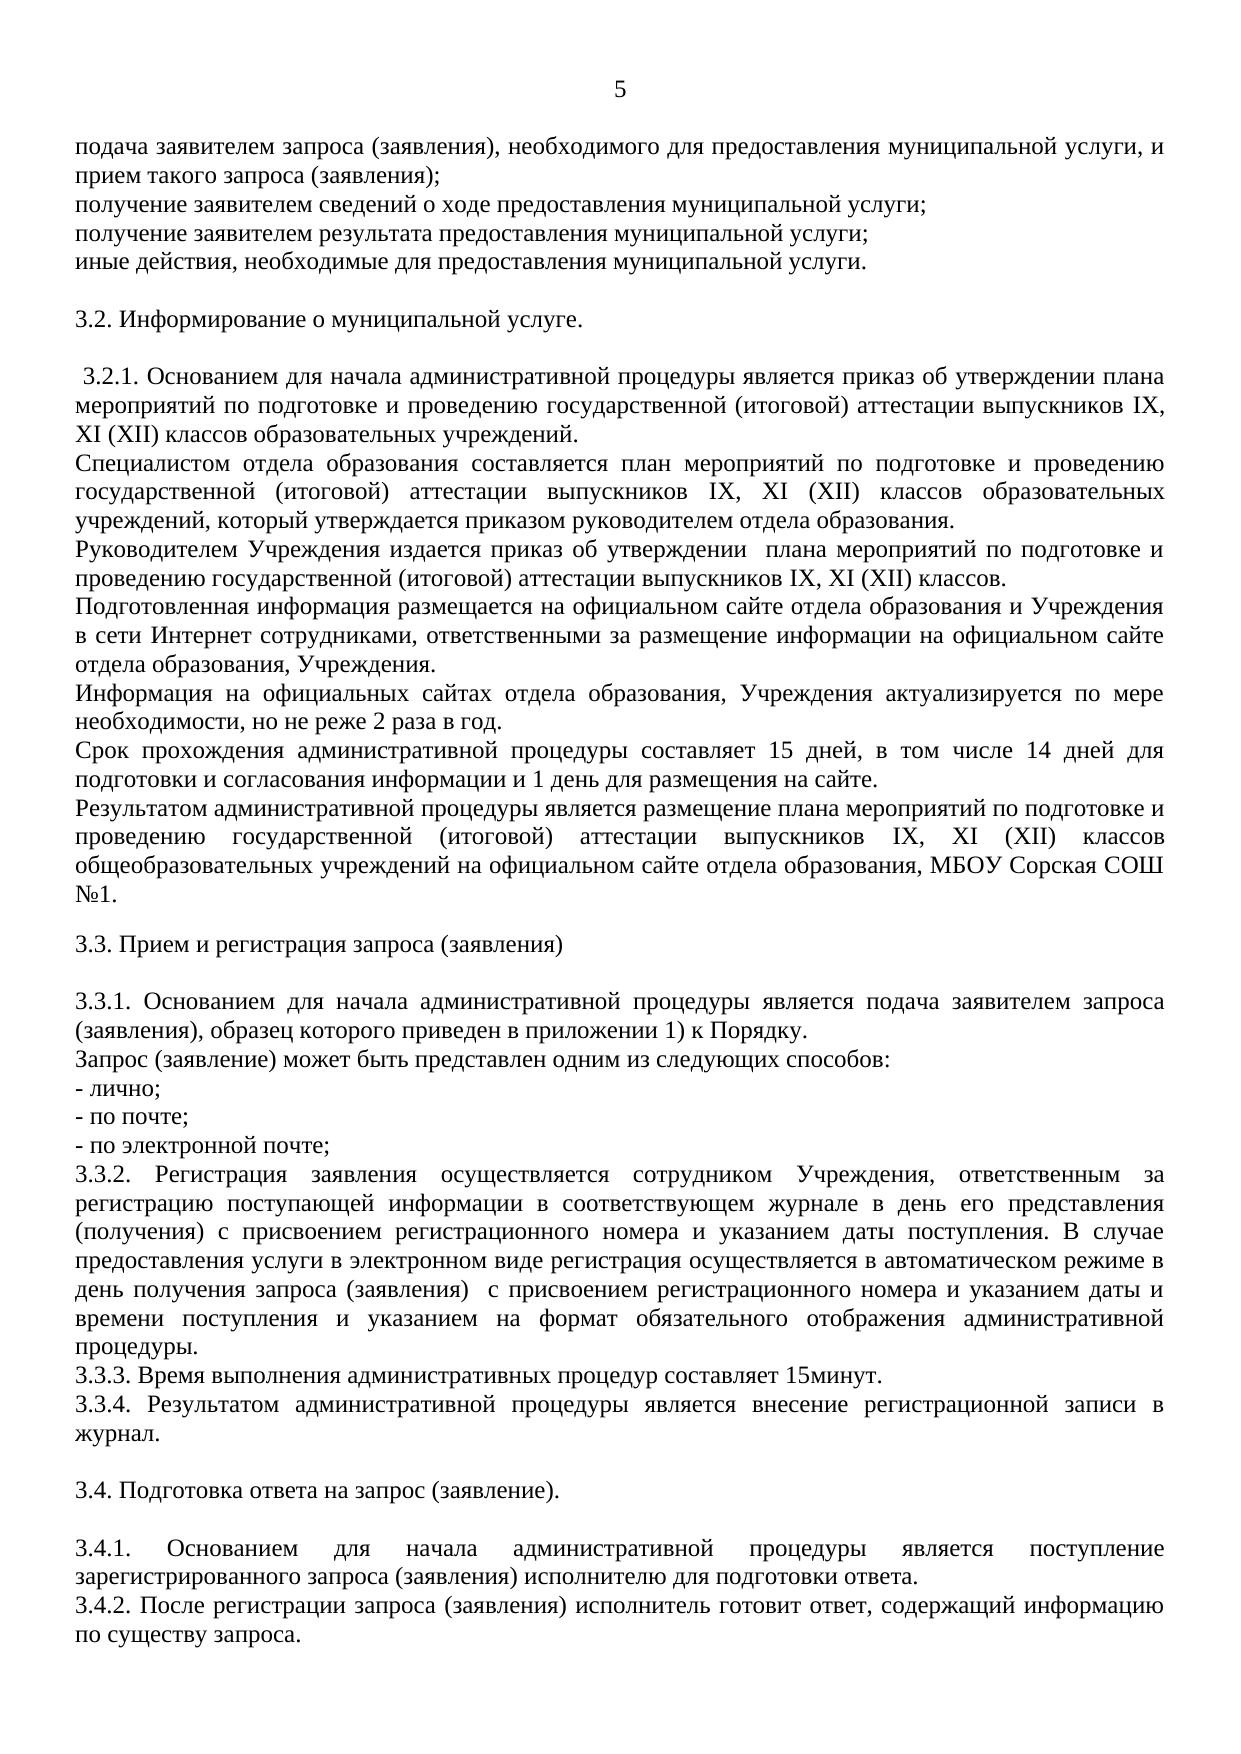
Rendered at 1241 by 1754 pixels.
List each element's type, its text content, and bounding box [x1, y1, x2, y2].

text Подготовленная информация размещается на официальном сайте отдела образования и Учреждения в сети Интернет сотрудниками, ответственными за размещение информации на официальном сайте отдела образования, Учреждения. [75, 591, 1165, 678]
text 3.3.1. Основанием для начала административной процедуры является подача заявителем запроса (заявления), образец которого приведен в приложении 1) к Порядку. [75, 986, 1165, 1044]
text подача заявителем запроса (заявления), необходимого для предоставления муниципальной услуги, и прием такого запроса (заявления); [75, 131, 1165, 189]
text - по электронной почте; [75, 1130, 1165, 1159]
text 3.4.2. После регистрации запроса (заявления) исполнитель готовит ответ, содержащий информацию по существу запроса. [75, 1590, 1165, 1648]
text Срок прохождения административной процедуры составляет 15 дней, в том числе 14 дней для подготовки и согласования информации и 1 день для размещения на сайте. [75, 735, 1165, 793]
text получение заявителем сведений о ходе предоставления муниципальной услуги; [75, 189, 1165, 218]
text 3.2.1. Основанием для начала административной процедуры является приказ об утверждении плана мероприятий по подготовке и проведению государственной (итоговой) аттестации выпускников IX, XI (XII) классов образовательных учреждений. [75, 361, 1165, 448]
text Информация на официальных сайтах отдела образования, Учреждения актуализируется по мере необходимости, но не реже 2 раза в год. [75, 678, 1165, 735]
text 3.4. Подготовка ответа на запрос (заявление). [75, 1475, 1165, 1504]
text - лично; [75, 1073, 1165, 1101]
text 3.3.3. Время выполнения административных процедур составляет 15минут. [75, 1360, 1165, 1389]
text иные действия, необходимые для предоставления муниципальной услуги. [75, 246, 1165, 275]
text - по почте; [75, 1101, 1165, 1130]
text Специалистом отдела образования составляется план мероприятий по подготовке и проведению государственной (итоговой) аттестации выпускников IX, XI (XII) классов образовательных учреждений, который утверждается приказом руководителем отдела образования. [75, 448, 1165, 534]
text 3.3. Прием и регистрация запроса (заявления) [75, 933, 1165, 958]
text получение заявителем результата предоставления муниципальной услуги; [75, 218, 1165, 246]
text 3.2. Информирование о муниципальной услуге. [75, 304, 1165, 333]
text 3.3.4. Результатом административной процедуры является внесение регистрационной записи в журнал. [75, 1389, 1165, 1446]
text Результатом административной процедуры является размещение плана мероприятий по подготовке и проведению государственной (итоговой) аттестации выпускников IX, XI (XII) классов общеобразовательных учреждений на официальном сайте отдела образования, МБОУ Сорская СОШ №1. [75, 793, 1165, 908]
text 3.4.1. Основанием для начала административной процедуры является поступление зарегистрированного запроса (заявления) исполнителю для подготовки ответа. [75, 1533, 1165, 1590]
text 3.3.2. Регистрация заявления осуществляется сотрудником Учреждения, ответственным за регистрацию поступающей информации в соответствующем журнале в день его представления (получения) с присвоением регистрационного номера и указанием даты поступления. В случае предоставления услуги в электронном виде регистрация осуществляется в автоматическом режиме в день получения запроса (заявления) с присвоением регистрационного номера и указанием даты и времени поступления и указанием на формат обязательного отображения административной процедуры. [75, 1159, 1165, 1360]
text Руководителем Учреждения издается приказ об утверждении плана мероприятий по подготовке и проведению государственной (итоговой) аттестации выпускников IX, XI (XII) классов. [75, 534, 1165, 591]
text Запрос (заявление) может быть представлен одним из следующих способов: [75, 1044, 1165, 1073]
